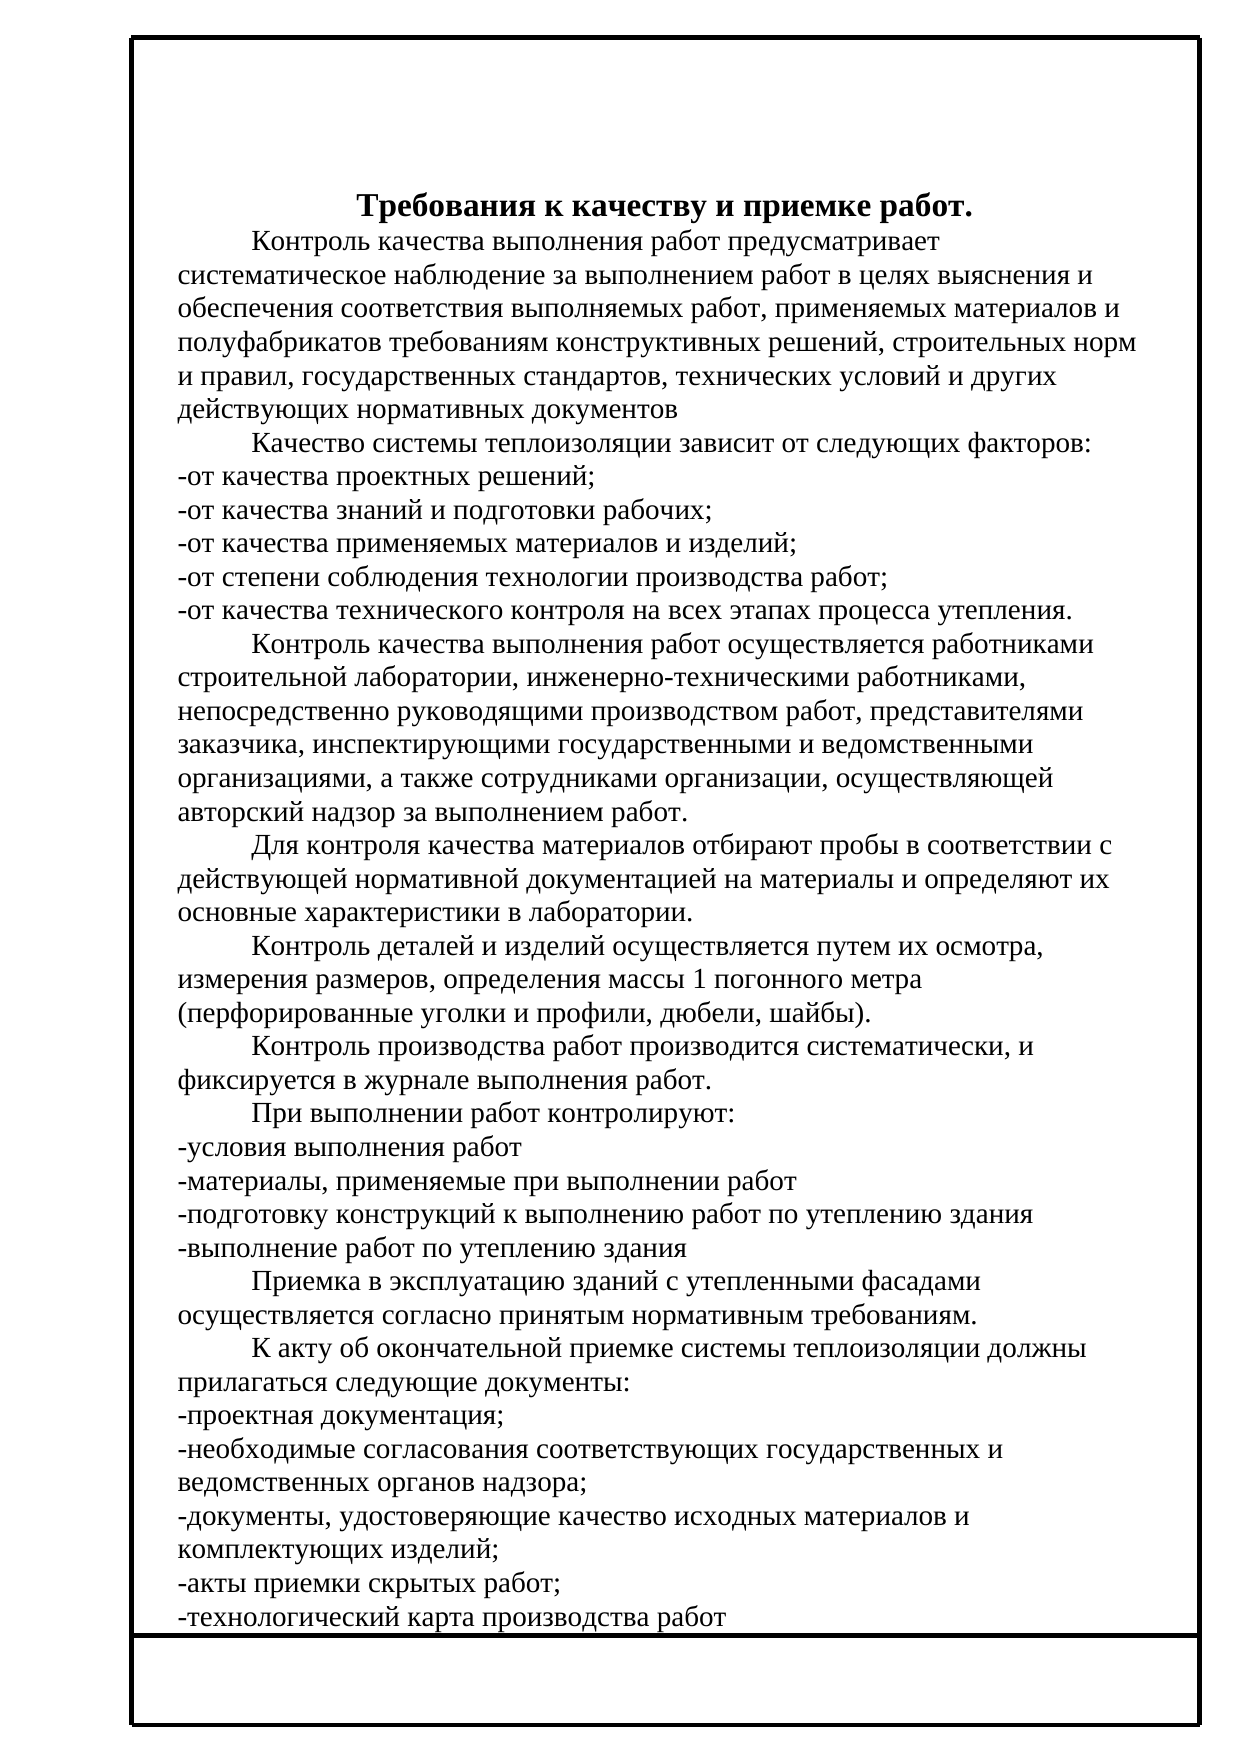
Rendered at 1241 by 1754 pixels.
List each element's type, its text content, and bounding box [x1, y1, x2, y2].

text Для контроля качества материалов отбирают пробы в соответствии с действующей нормативной документацией на материалы и определяют их основные характеристики в лаборатории. [177, 827, 1152, 928]
text Приемка в эксплуатацию зданий с утепленными фасадами осуществляется согласно принятым нормативным требованиям. [177, 1263, 1152, 1330]
text -технологический карта производства работ [177, 1599, 1152, 1632]
text -необходимые согласования соответствующих государственных и ведомственных органов надзора; [177, 1431, 1152, 1498]
text -от степени соблюдения технологии производства работ; [177, 559, 1152, 592]
text -выполнение работ по утеплению здания [177, 1230, 1152, 1263]
text -документы, удостоверяющие качество исходных материалов и комплектующих изделий; [177, 1498, 1152, 1565]
text -подготовку конструкций к выполнению работ по утеплению здания [177, 1196, 1152, 1230]
text Контроль качества выполнения работ предусматривает систематическое наблюдение за выполнением работ в целях выяснения и обеспечения соответствия выполняемых работ, применяемых материалов и полуфабрикатов требованиям конструктивных решений, строительных норм и правил, государственных стандартов, технических условий и других действующих нормативных документов [177, 223, 1152, 425]
text Контроль деталей и изделий осуществляется путем их осмотра, измерения размеров, определения массы 1 погонного метра (перфорированные уголки и профили, дюбели, шайбы). [177, 928, 1152, 1028]
text Контроль производства работ производится систематически, и фиксируется в журнале выполнения работ. [177, 1028, 1152, 1096]
text -от качества применяемых материалов и изделий; [177, 525, 1152, 559]
text -от качества проектных решений; [177, 458, 1152, 492]
text При выполнении работ контролируют: [177, 1096, 1152, 1129]
text -проектная документация; [177, 1397, 1152, 1431]
text -акты приемки скрытых работ; [177, 1565, 1152, 1599]
text К акту об окончательной приемке системы теплоизоляции должны прилагаться следующие документы: [177, 1330, 1152, 1397]
text -от качества технического контроля на всех этапах процесса утепления. [177, 592, 1152, 626]
text -от качества знаний и подготовки рабочих; [177, 492, 1152, 525]
text -условия выполнения работ [177, 1129, 1152, 1163]
text Качество системы теплоизоляции зависит от следующих факторов: [177, 425, 1152, 458]
text Требования к качеству и приемке работ. [177, 185, 1152, 223]
text Контроль качества выполнения работ осуществляется работниками строительной лаборатории, инженерно-техническими работниками, непосредственно руководящими производством работ, представителями заказчика, инспектирующими государственными и ведомственными организациями, а также сотрудниками организации, осуществляющей авторский надзор за выполнением работ. [177, 626, 1152, 827]
text -материалы, применяемые при выполнении работ [177, 1163, 1152, 1196]
